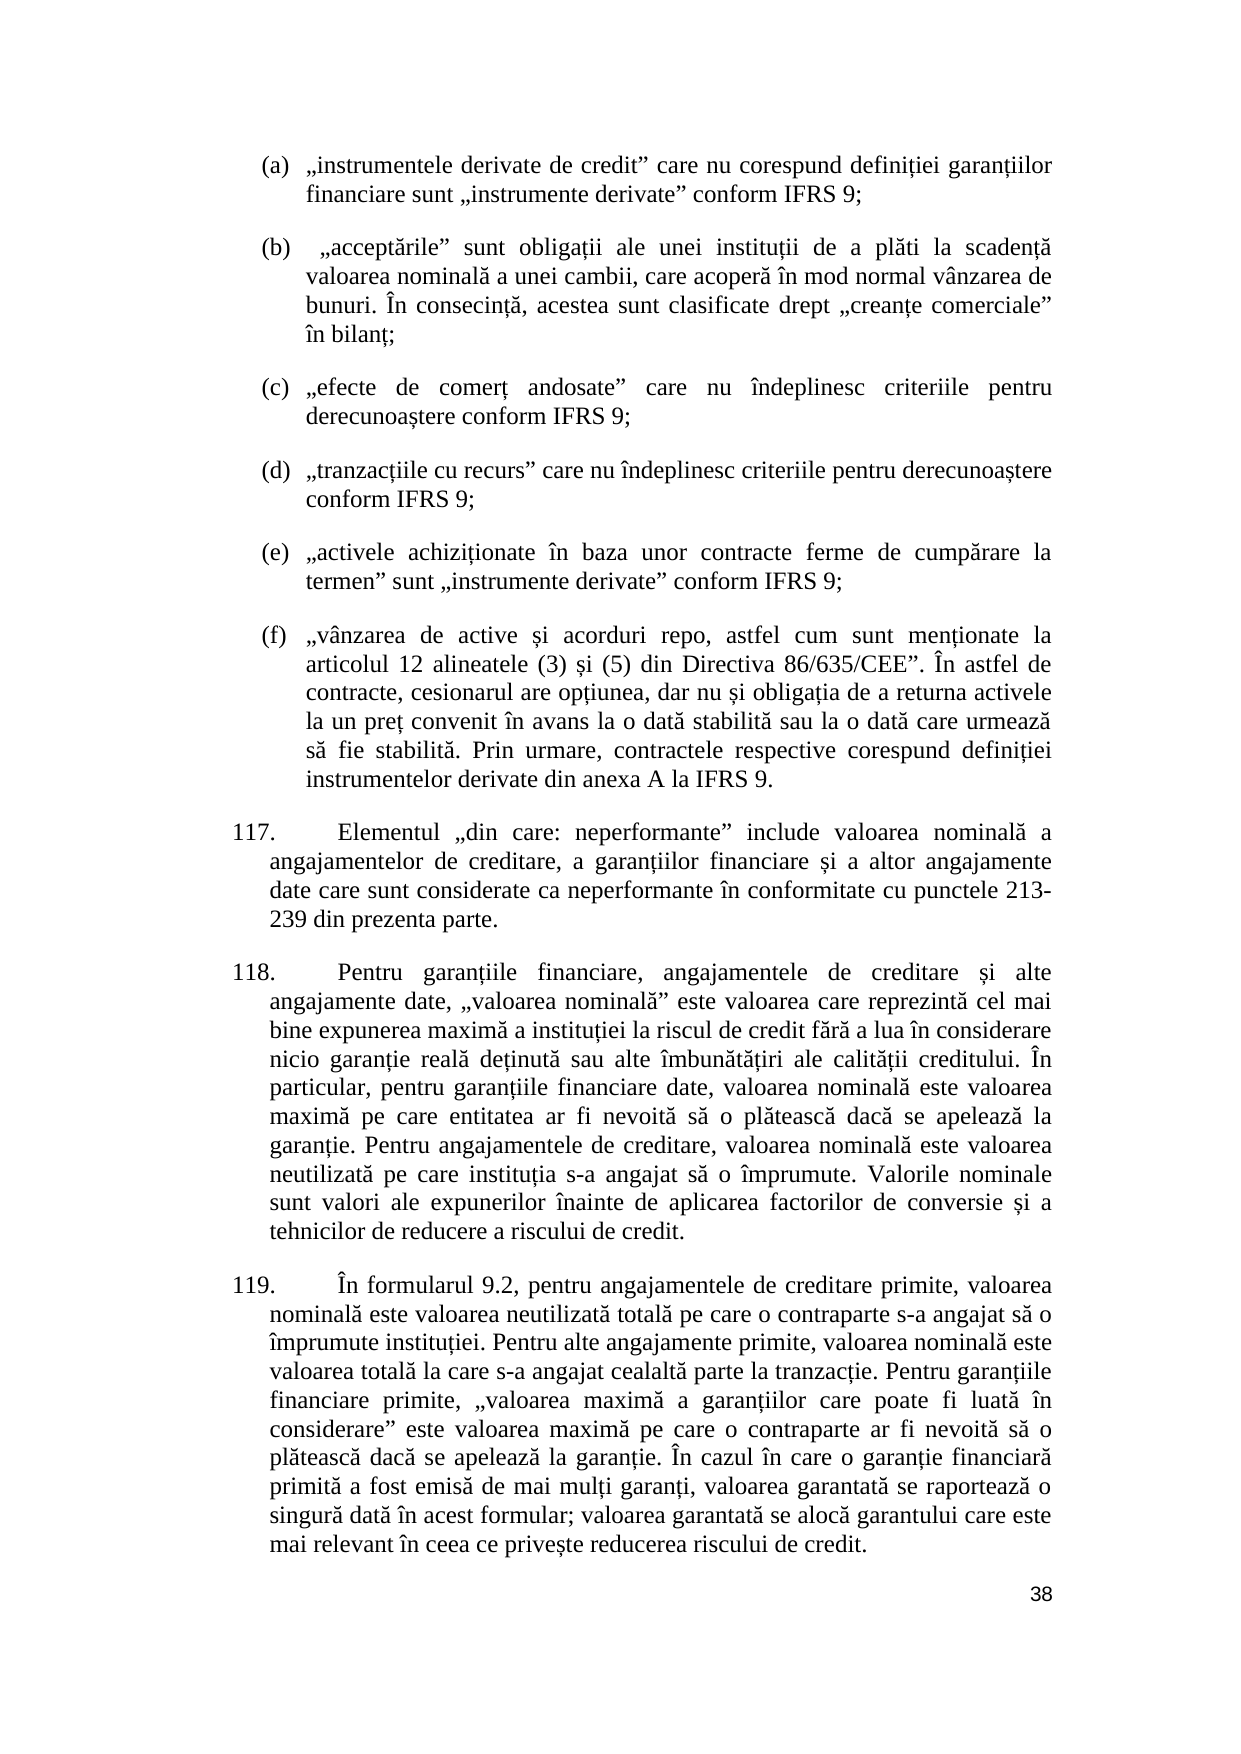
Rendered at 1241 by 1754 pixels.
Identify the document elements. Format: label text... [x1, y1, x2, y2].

list „tranzacțiile cu recurs” care nu îndeplinesc criteriile pentru derecunoaștere conform IFRS 9; [261, 455, 1053, 512]
text Pentru garanțiile financiare, angajamentele de creditare și alte angajamente date, „valoarea nominală” este valoarea care reprezintă cel mai bine expunerea maximă a instituției la riscul de credit fără a lua în considerare nicio garanție reală deținută sau alte îmbunătățiri ale calității creditului. În particular, pentru garanțiile financiare date, valoarea nominală este valoarea maximă pe care entitatea ar fi nevoită să o plătească dacă se apelează la garanție. Pentru angajamentele de creditare, valoarea nominală este valoarea neutilizată pe care instituția s-a angajat să o împrumute. Valorile nominale sunt valori ale expunerilor înainte de aplicarea factorilor de conversie și a tehnicilor de reducere a riscului de credit. [232, 957, 1053, 1245]
list „activele achiziționate în baza unor contracte ferme de cumpărare la termen” sunt „instrumente derivate” conform IFRS 9; [261, 537, 1053, 595]
list „instrumentele derivate de credit” care nu corespund definiției garanțiilor financiare sunt „instrumente derivate” conform IFRS 9; [261, 150, 1053, 207]
list „acceptările” sunt obligații ale unei instituții de a plăti la scadență valoarea nominală a unei cambii, care acoperă în mod normal vânzarea de bunuri. În consecință, acestea sunt clasificate drept „creanțe comerciale” în bilanț; [261, 232, 1053, 347]
list „efecte de comerț andosate” care nu îndeplinesc criteriile pentru derecunoaștere conform IFRS 9; [261, 372, 1053, 430]
list „vânzarea de active și acorduri repo, astfel cum sunt menționate la articolul 12 alineatele (3) și (5) din Directiva 86/635/CEE”. În astfel de contracte, cesionarul are opțiunea, dar nu și obligația de a returna activele la un preț convenit în avans la o dată stabilită sau la o dată care urmează să fie stabilită. Prin urmare, contractele respective corespund definiției instrumentelor derivate din anexa A la IFRS 9. [261, 620, 1053, 792]
text Elementul „din care: neperformante” include valoarea nominală a angajamentelor de creditare, a garanțiilor financiare și a altor angajamente date care sunt considerate ca neperformante în conformitate cu punctele 213-239 din prezenta parte. [232, 817, 1053, 932]
text În formularul 9.2, pentru angajamentele de creditare primite, valoarea nominală este valoarea neutilizată totală pe care o contraparte s-a angajat să o împrumute instituției. Pentru alte angajamente primite, valoarea nominală este valoarea totală la care s-a angajat cealaltă parte la tranzacție. Pentru garanțiile financiare primite, „valoarea maximă a garanțiilor care poate fi luată în considerare” este valoarea maximă pe care o contraparte ar fi nevoită să o plătească dacă se apelează la garanție. În cazul în care o garanție financiară primită a fost emisă de mai mulți garanți, valoarea garantată se raportează o singură dată în acest formular; valoarea garantată se alocă garantului care este mai relevant în ceea ce privește reducerea riscului de credit. [232, 1270, 1053, 1557]
